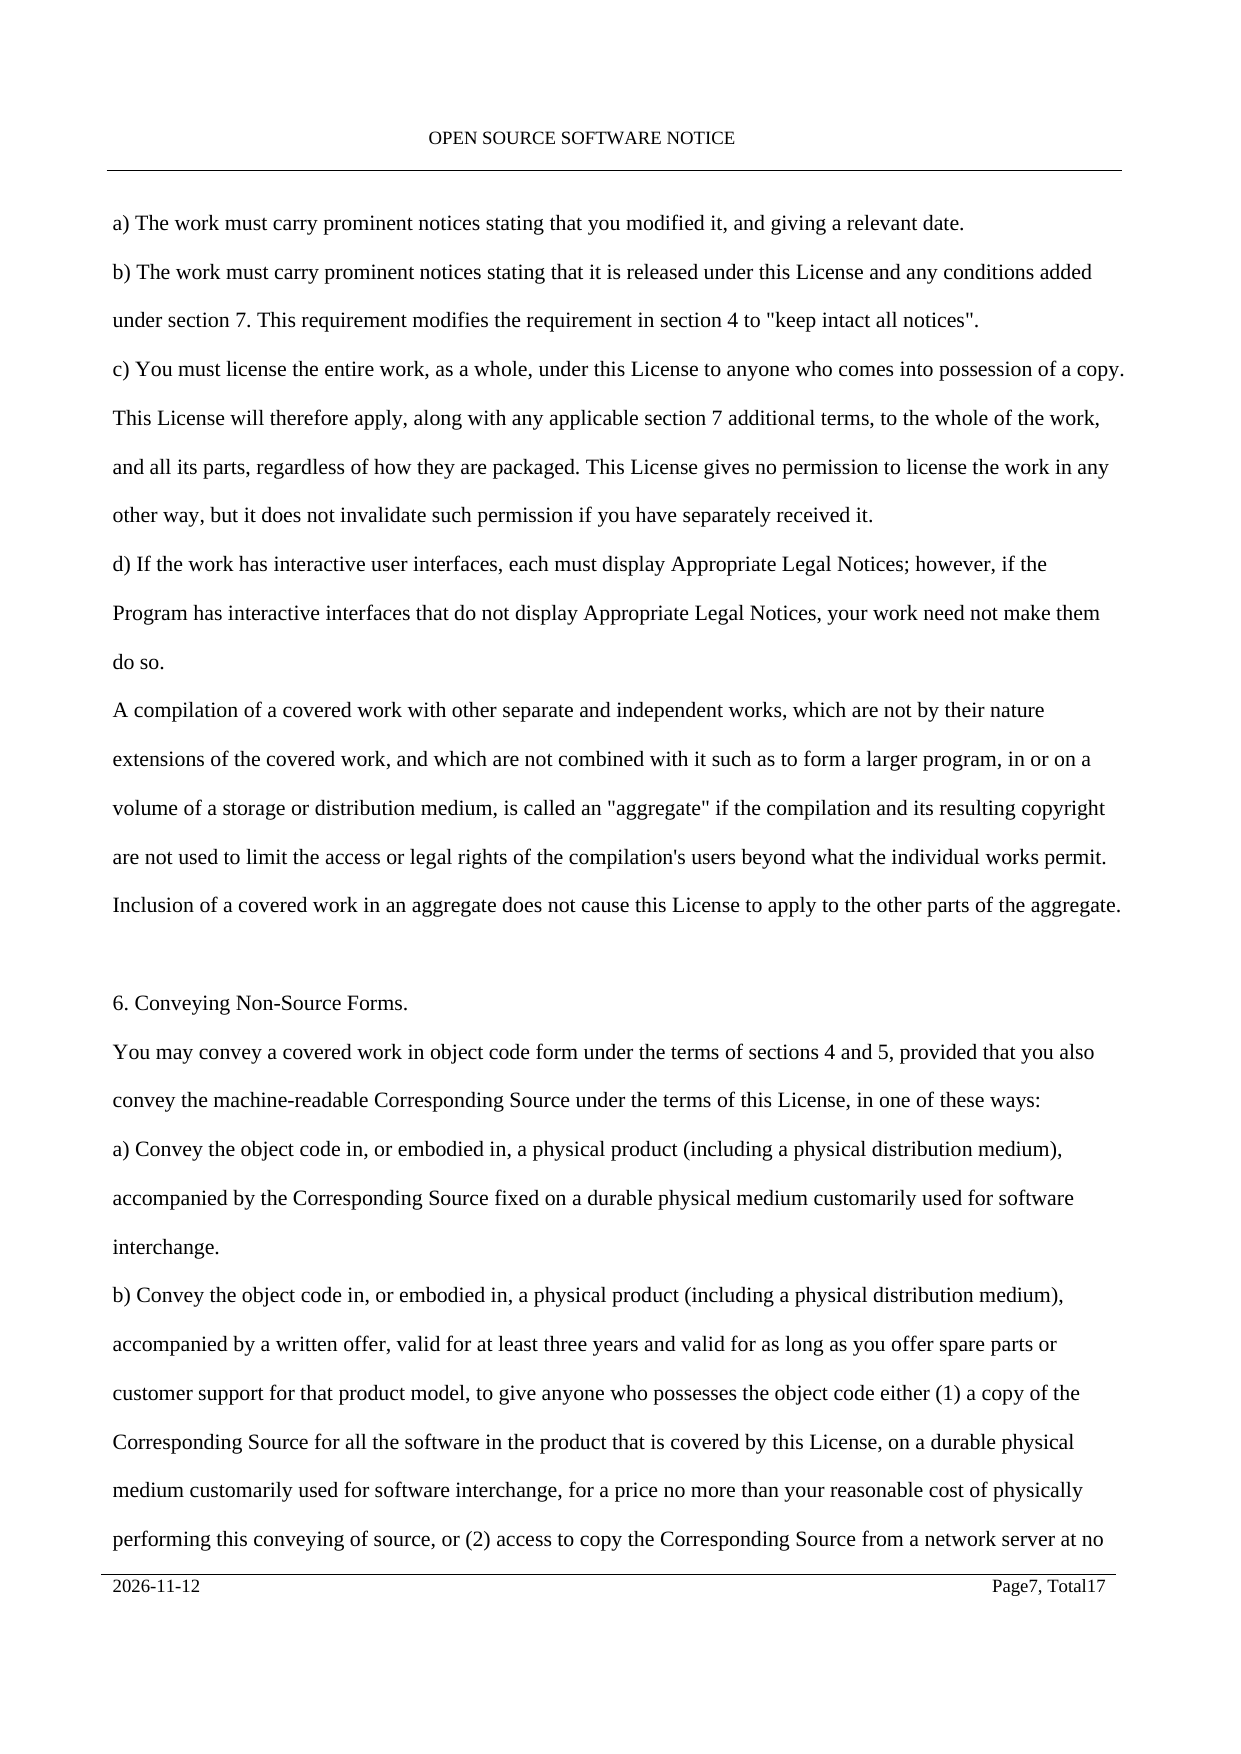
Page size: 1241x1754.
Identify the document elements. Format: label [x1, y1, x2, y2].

text [112, 206, 1128, 1555]
